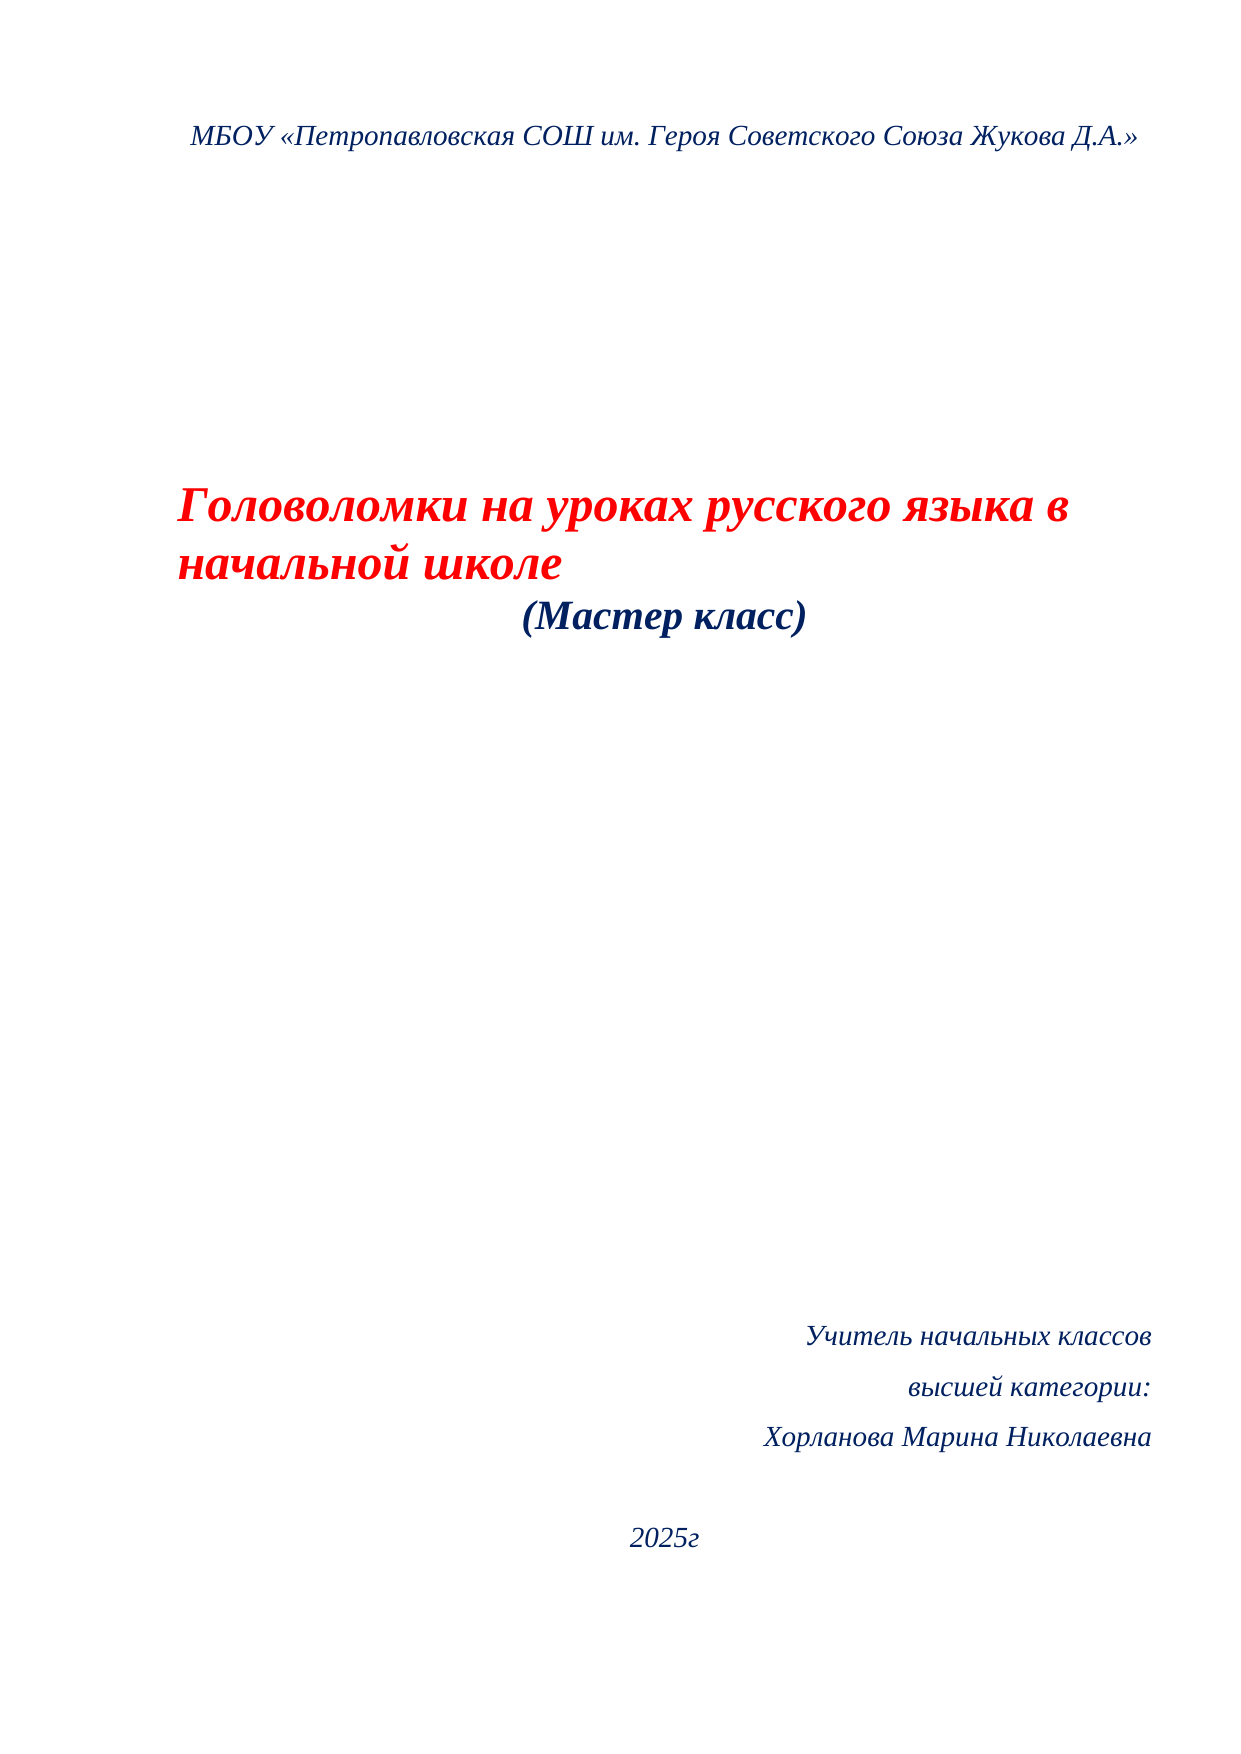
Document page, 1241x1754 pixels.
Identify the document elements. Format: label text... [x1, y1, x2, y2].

text МБОУ «Петропавловская СОШ им. Героя Советского Союза Жукова Д.А.» [177, 118, 1152, 152]
text Учитель начальных классов [177, 1318, 1152, 1352]
text (Мастер класс) [177, 590, 1152, 638]
text 2025г [177, 1520, 1152, 1553]
text Хорланова Марина Николаевна [177, 1419, 1152, 1453]
text Головоломки на уроках русского языка в начальной школе [177, 475, 1152, 590]
text высшей категории: [177, 1369, 1152, 1402]
